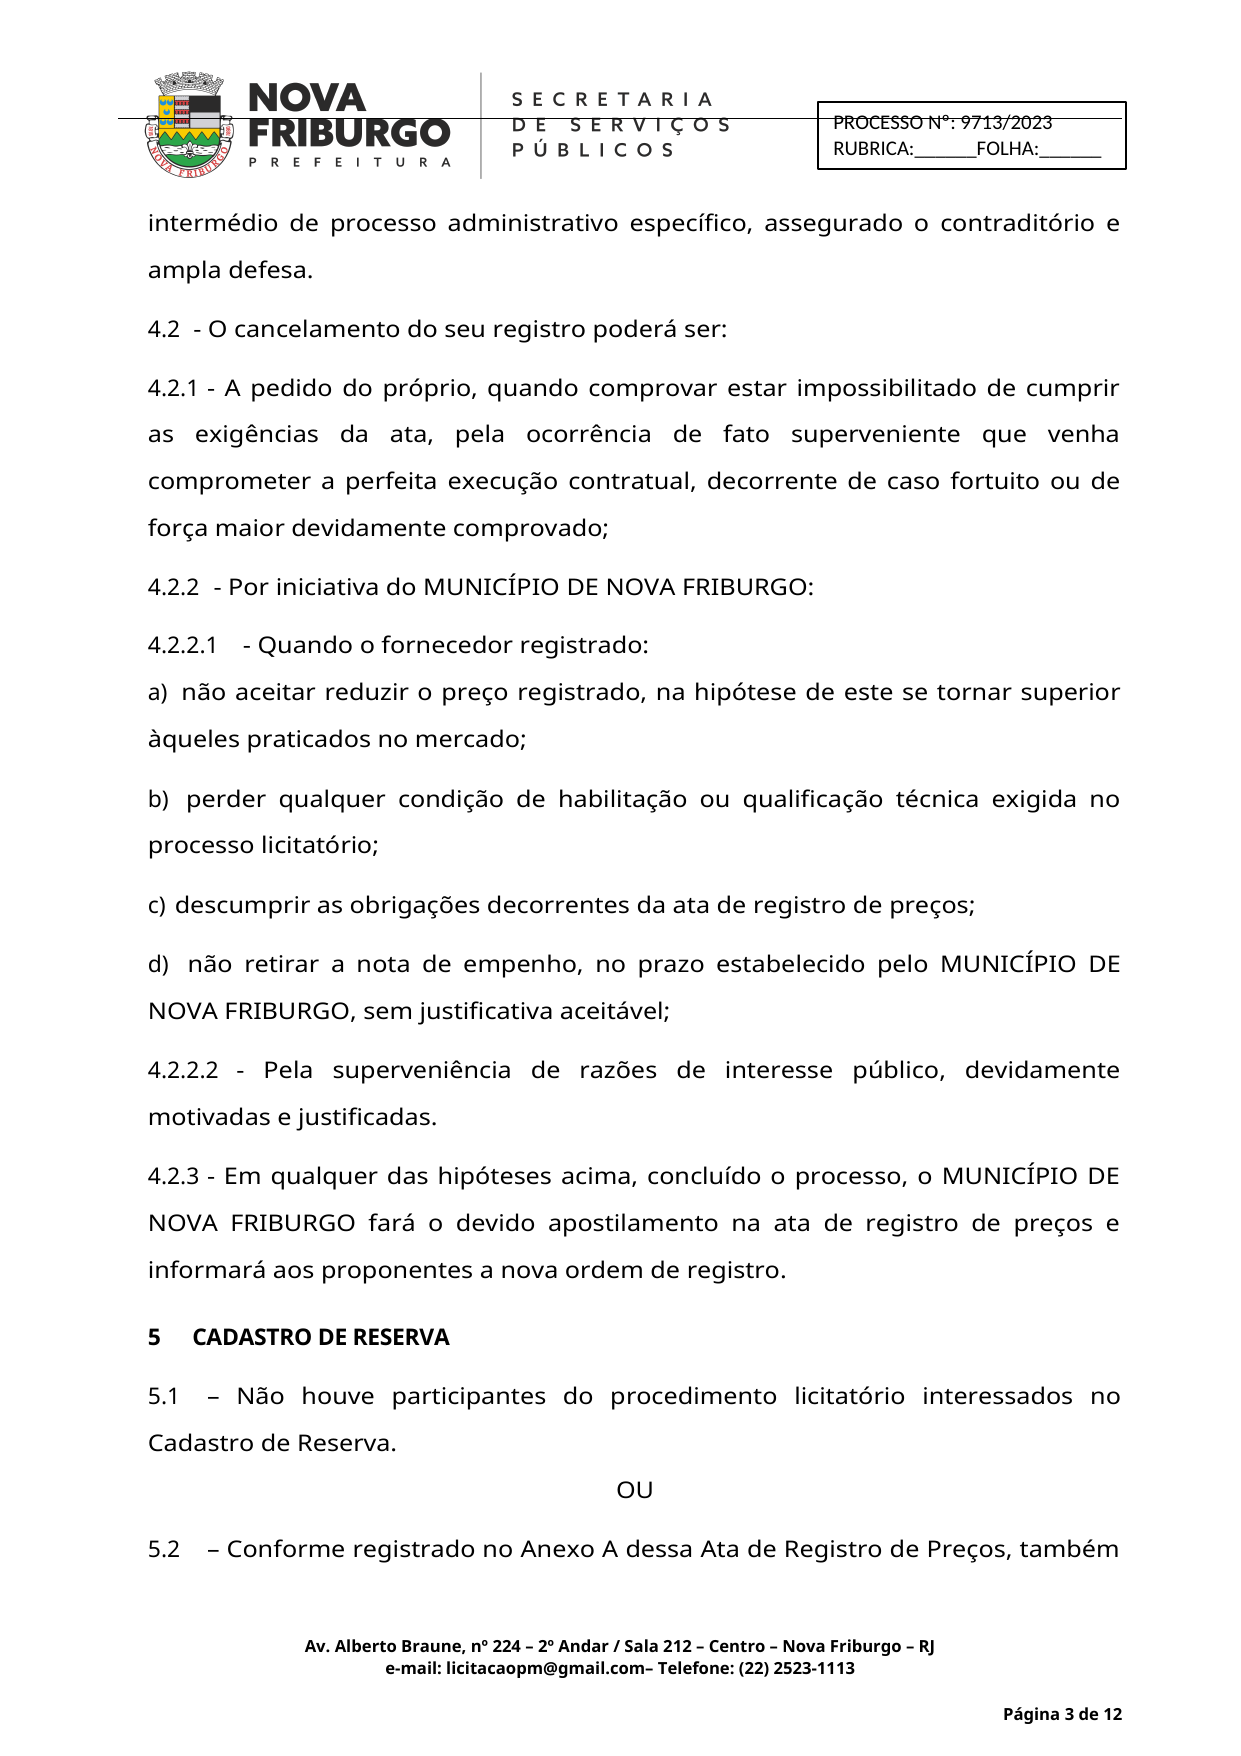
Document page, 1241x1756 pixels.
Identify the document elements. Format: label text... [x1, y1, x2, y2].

list – Não houve participantes do procedimento licitatório interessados no Cadastro de Reserva. [148, 1380, 1122, 1458]
list - Em qualquer das hipóteses acima, concluído o processo, o MUNICÍPIO DE NOVA FRIBURGO fará o devido apostilamento na ata de registro de preços e informará aos proponentes a nova ordem de registro. [148, 1160, 1122, 1285]
list - O cancelamento do seu registro poderá ser: [148, 313, 1122, 344]
list não retirar a nota de empenho, no prazo estabelecido pelo MUNICÍPIO DE NOVA FRIBURGO, sem justificativa aceitável; [148, 948, 1122, 1026]
text OU [148, 1474, 1122, 1505]
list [148, 1533, 1122, 1564]
list perder qualquer condição de habilitação ou qualificação técnica exigida no processo licitatório; [148, 783, 1122, 861]
picture [137, 119, 749, 192]
list - Pela superveniência de razões de interesse público, devidamente motivadas e justificadas. [148, 1054, 1122, 1133]
picture [137, 53, 749, 118]
list descumprir as obrigações decorrentes da ata de registro de preços; [148, 889, 1122, 920]
list - Quando o fornecedor registrado: [148, 629, 1122, 661]
list - A pedido do próprio, quando comprovar estar impossibilitado de cumprir as exigências da ata, pela ocorrência de fato superveniente que venha comprometer a perfeita execução contratual, decorrente de caso fortuito ou de força maior devidamente comprovado; [148, 372, 1122, 543]
list - Por iniciativa do MUNICÍPIO DE NOVA FRIBURGO: [148, 571, 1122, 602]
list não aceitar reduzir o preço registrado, na hipótese de este se tornar superior àqueles praticados no mercado; [148, 676, 1122, 754]
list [148, 148, 1122, 286]
list CADASTRO DE RESERVA [148, 1321, 1122, 1353]
